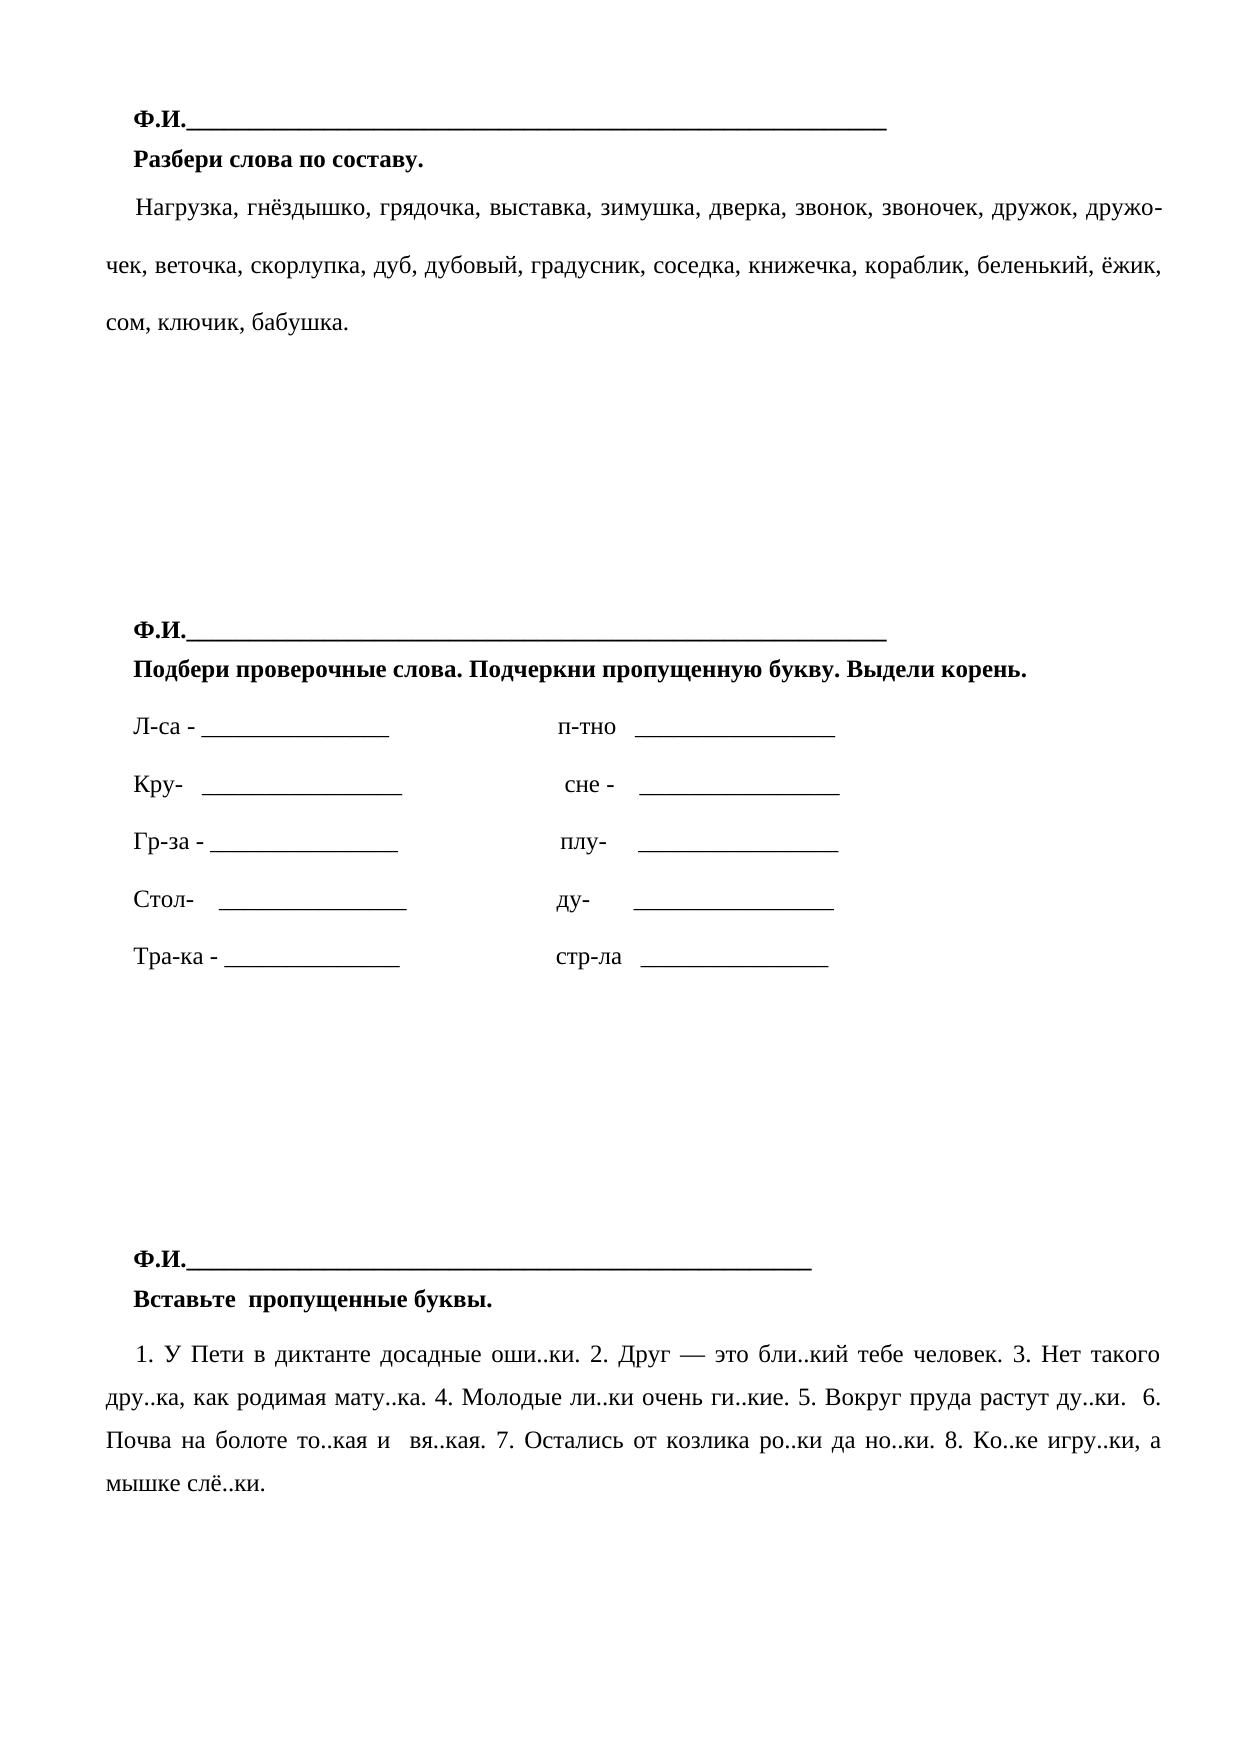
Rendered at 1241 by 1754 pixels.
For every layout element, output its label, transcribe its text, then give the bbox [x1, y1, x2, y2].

text Подбери проверочные слова. Подчеркни пропущенную букву. Выдели корень. [103, 654, 1167, 682]
text Тра-ка - ______________ стр-ла _______________ [103, 941, 1167, 970]
text Нагрузка, гнёздышко, грядочка, выставка, зимушка, дверка, звонок, звоночек, дружок, дружочек, веточка, скорлупка, дуб, дубовый, градусник, соседка, книжечка, кораблик, беленький, ёжик, сом, ключик, бабушка. [106, 192, 1162, 336]
text Гр-за - _______________ плу- ________________ [103, 826, 1167, 855]
text Стол- _______________ ду- ________________ [103, 884, 1167, 912]
text Л-са - _______________ п-тно ________________ [103, 711, 1167, 740]
text Ф.И.________________________________________________________ [103, 103, 1164, 134]
text Вставьте пропущенные буквы. [103, 1283, 1164, 1314]
text Ф.И.________________________________________________________ [103, 614, 1164, 645]
text Ф.И.__________________________________________________ [103, 1243, 1164, 1274]
text Разбери слова по составу. [103, 143, 1164, 174]
text Кру- ________________ сне - ________________ [103, 769, 1167, 797]
text 1. У Пети в диктанте досадные оши..ки. 2. Друг — это бли..кий тебе человек. 3. Нет такого дру..ка, как родимая мату..ка. 4. Молодые ли..ки очень ги..кие. 5. Вокруг пруда растут ду..ки. 6. Почва на болоте то..кая и вя..кая. 7. Остались от козлика ро..ки да но..ки. 8. Ко..ке игру..ки, а мышке слё..ки. [106, 1339, 1162, 1497]
